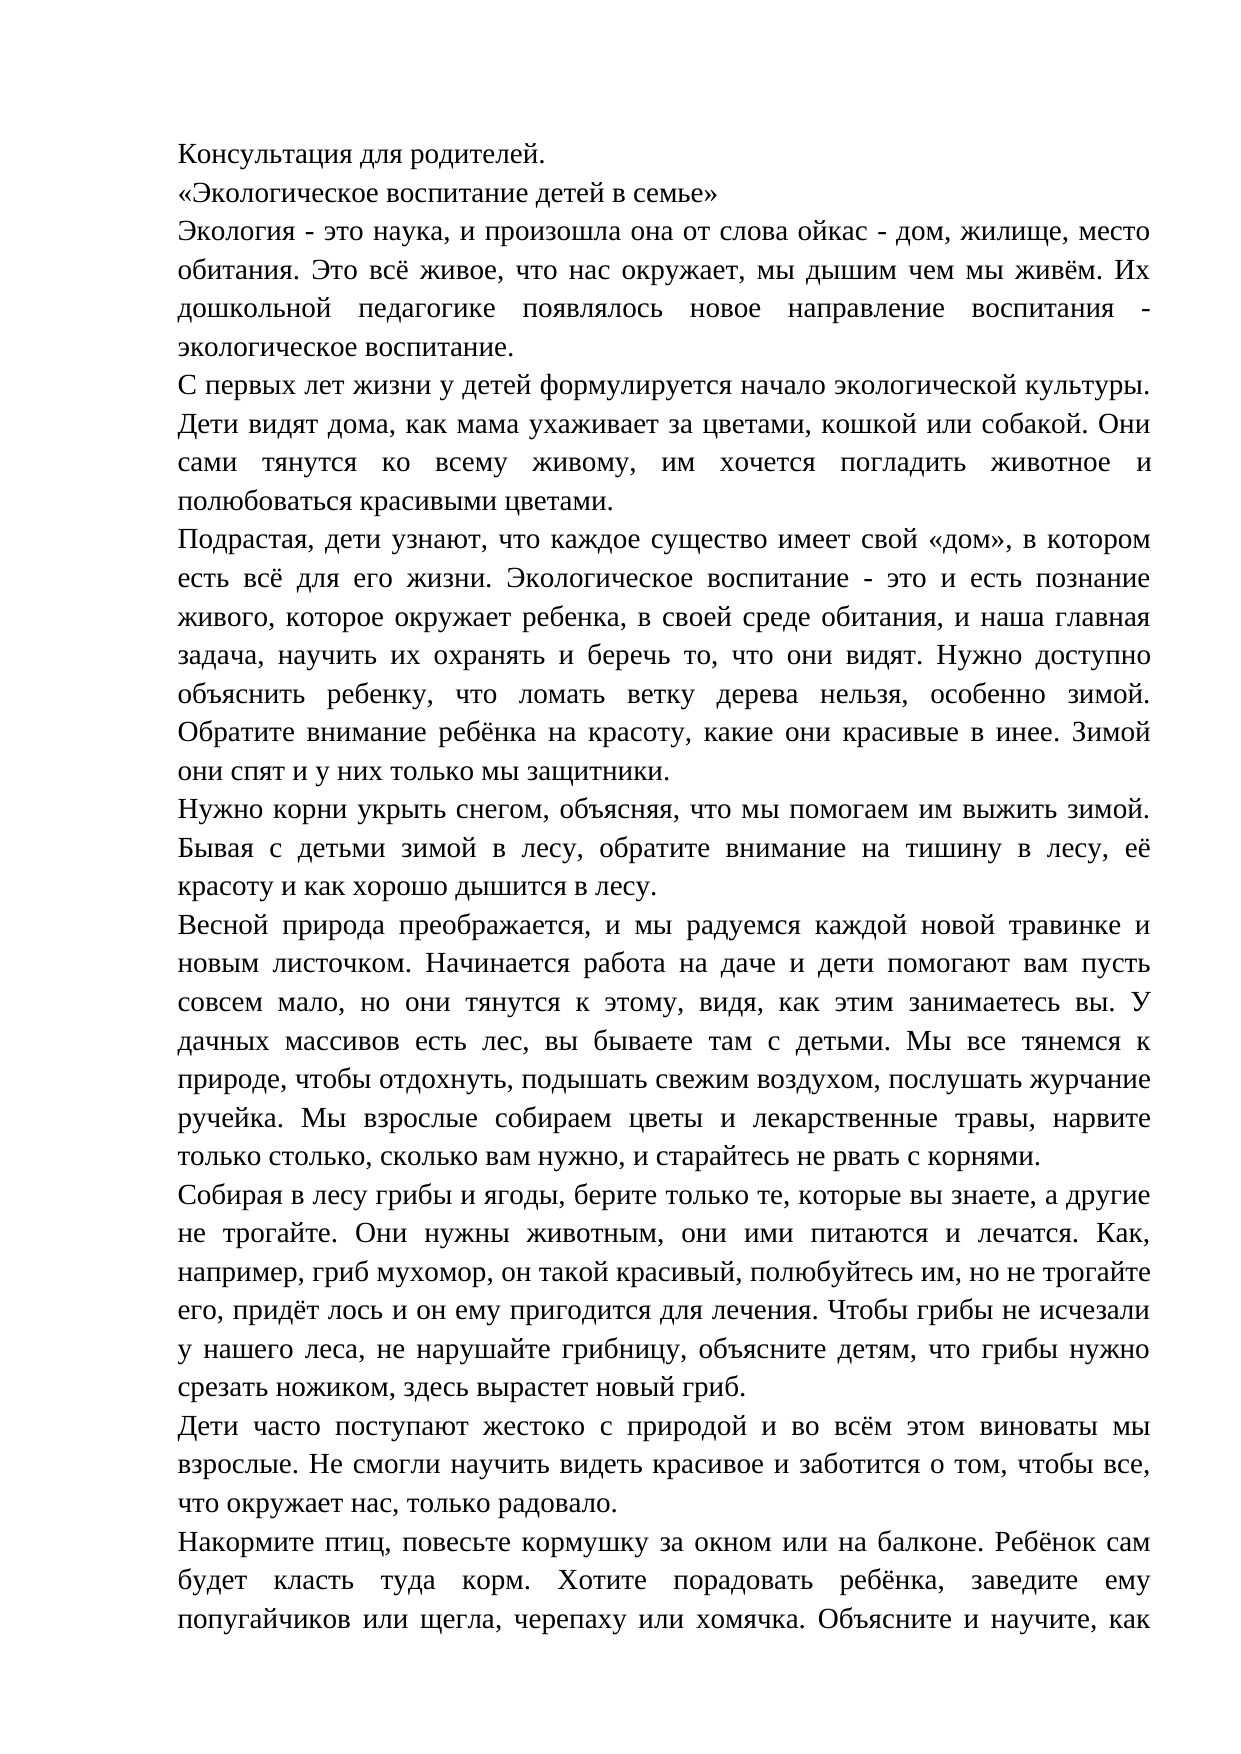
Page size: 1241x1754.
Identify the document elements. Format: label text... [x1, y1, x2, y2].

text Консультация для родителей. [177, 136, 1152, 170]
text «Экологическое воспитание детей в семье» [177, 175, 1152, 208]
text Подрастая, дети узнают, что каждое существо имеет свой «дом», в котором есть всё для его жизни. Экологическое воспитание - это и есть познание живого, которое окружает ребенка, в своей среде обитания, и наша главная задача, научить их охранять и беречь то, что они видят. Нужно доступно объяснить ребенку, что ломать ветку дерева нельзя, особенно зимой. Обратите внимание ребёнка на красоту, какие они красивые в инее. Зимой они спят и у них только мы защитники. [177, 522, 1152, 786]
text Дети часто поступают жестоко с природой и во всём этом виноваты мы взрослые. Не смогли научить видеть красивое и заботится о том, чтобы все, что окружает нас, только радовало. [177, 1408, 1152, 1519]
text С первых лет жизни у детей формулируется начало экологической культуры. Дети видят дома, как мама ухаживает за цветами, кошкой или собакой. Они сами тянутся ко всему живому, им хочется погладить животное и полюбоваться красивыми цветами. [177, 367, 1152, 517]
text Экология - это наука, и произошла она от слова ойкас - дом, жилище, место обитания. Это всё живое, что нас окружает, мы дышим чем мы живём. Их дошкольной педагогике появлялось новое направление воспитания - экологическое воспитание. [177, 213, 1152, 362]
text Собирая в лесу грибы и ягоды, берите только те, которые вы знаете, а другие не трогайте. Они нужны животным, они ими питаются и лечатся. Как, например, гриб мухомор, он такой красивый, полюбуйтесь им, но не трогайте его, придёт лось и он ему пригодится для лечения. Чтобы грибы не исчезали у нашего леса, не нарушайте грибницу, объясните детям, что грибы нужно срезать ножиком, здесь вырастет новый гриб. [177, 1177, 1152, 1403]
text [177, 1524, 1152, 1634]
text Нужно корни укрыть снегом, объясняя, что мы помогаем им выжить зимой. Бывая с детьми зимой в лесу, обратите внимание на тишину в лесу, её красоту и как хорошо дышится в лесу. [177, 791, 1152, 902]
text Весной природа преображается, и мы радуемся каждой новой травинке и новым листочком. Начинается работа на даче и дети помогают вам пусть совсем мало, но они тянутся к этому, видя, как этим занимаетесь вы. У дачных массивов есть лес, вы бываете там с детьми. Мы все тянемся к природе, чтобы отдохнуть, подышать свежим воздухом, послушать журчание ручейка. Мы взрослые собираем цветы и лекарственные травы, нарвите только столько, сколько вам нужно, и старайтесь не рвать с корнями. [177, 907, 1152, 1172]
